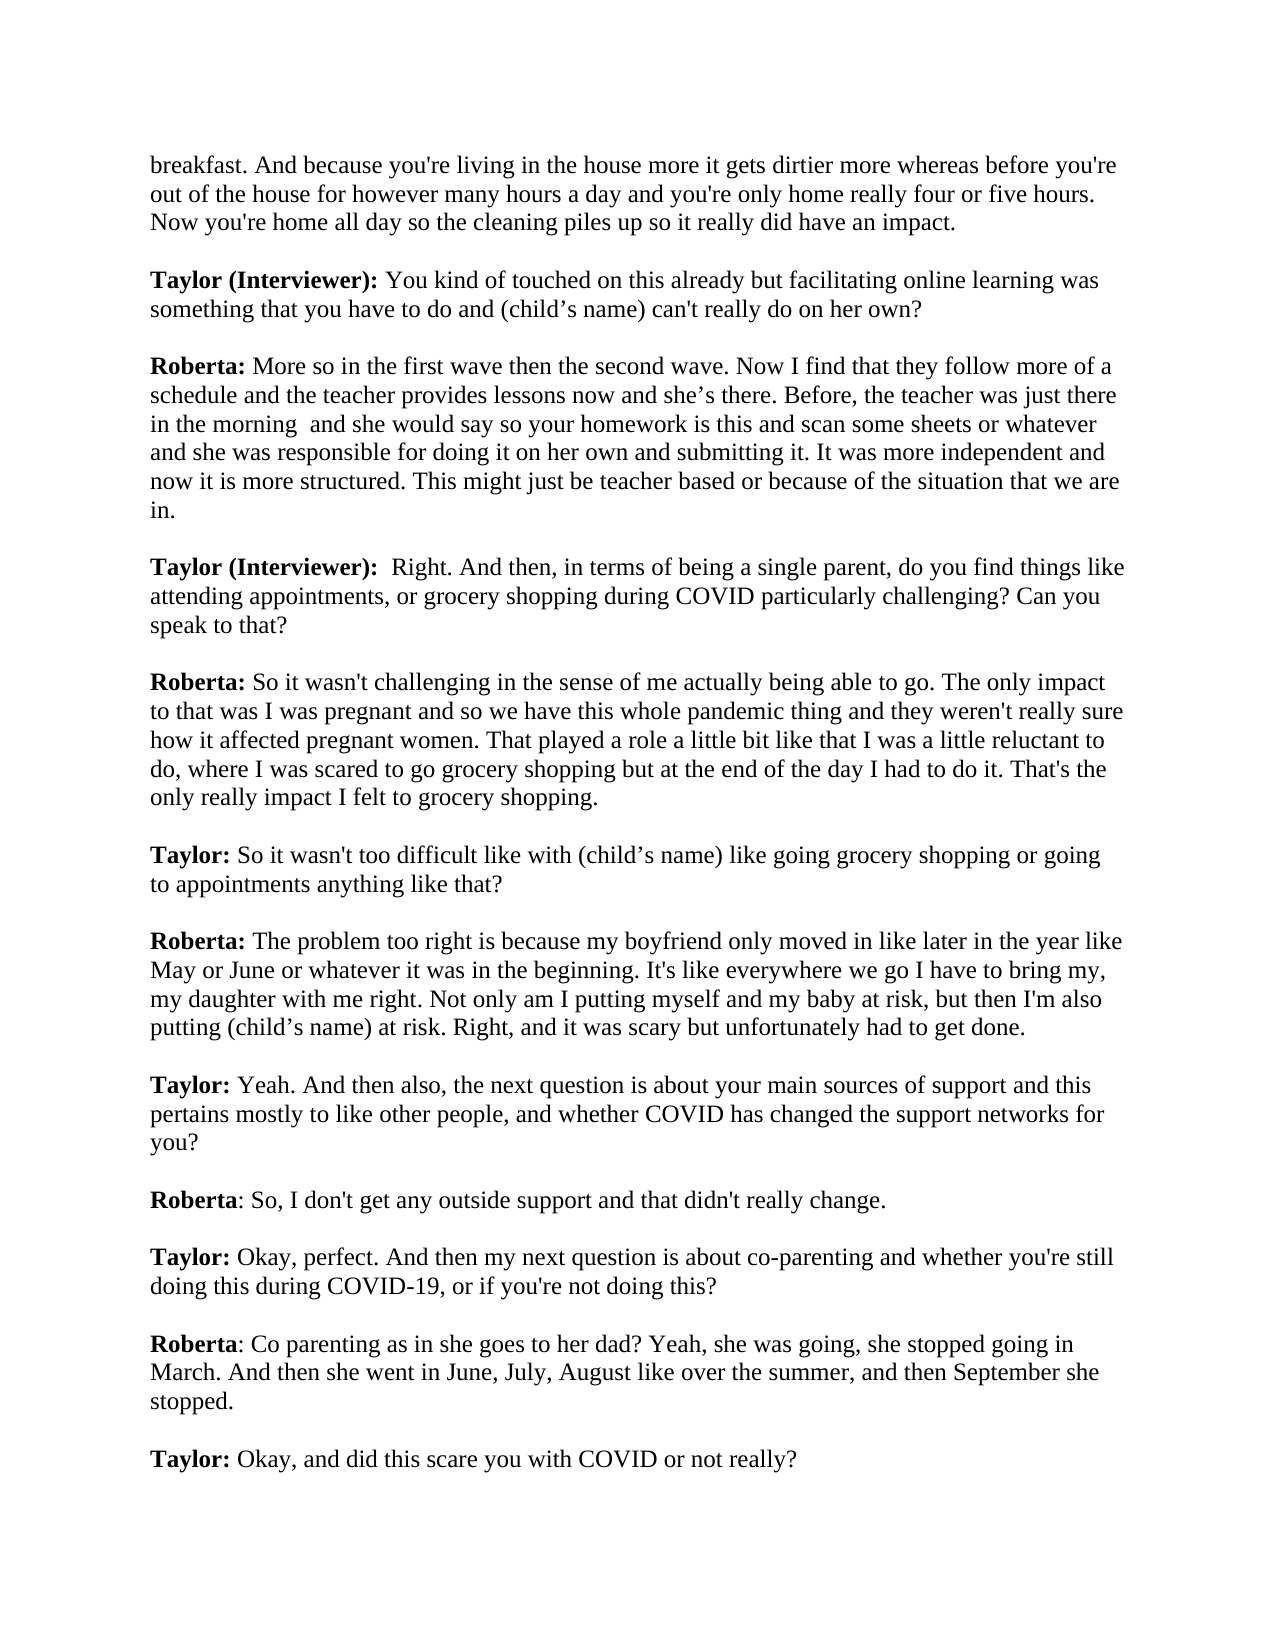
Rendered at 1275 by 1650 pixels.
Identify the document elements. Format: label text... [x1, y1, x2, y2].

text Roberta: So, I don't get any outside support and that didn't really change. [150, 1185, 1125, 1214]
text Taylor: Yeah. And then also, the next question is about your main sources of support and this pertains mostly to like other people, and whether COVID has changed the support networks for you? [150, 1070, 1125, 1156]
text Roberta: More so in the first wave then the second wave. Now I find that they follow more of a schedule and the teacher provides lessons now and she’s there. Before, the teacher was just there in the morning and she would say so your homework is this and scan some sheets or whatever and she was responsible for doing it on her own and submitting it. It was more independent and now it is more structured. This might just be teacher based or because of the situation that we are in. [150, 351, 1125, 524]
text Taylor: Okay, and did this scare you with COVID or not really? [150, 1444, 1125, 1472]
text Taylor: So it wasn't too difficult like with (child’s name) like going grocery shopping or going to appointments anything like that? [150, 840, 1125, 897]
text Taylor (Interviewer): You kind of touched on this already but facilitating online learning was something that you have to do and (child’s name) can't really do on her own? [150, 265, 1125, 322]
text Roberta: The problem too right is because my boyfriend only moved in like later in the year like May or June or whatever it was in the beginning. It's like everywhere we go I have to bring my, my daughter with me right. Not only am I putting myself and my baby at risk, but then I'm also putting (child’s name) at risk. Right, and it was scary but unfortunately had to get done. [150, 926, 1125, 1041]
text Roberta: So it wasn't challenging in the sense of me actually being able to go. The only impact to that was I was pregnant and so we have this whole pandemic thing and they weren't really sure how it affected pregnant women. That played a role a little bit like that I was a little reluctant to do, where I was scared to go grocery shopping but at the end of the day I had to do it. That's the only really impact I felt to grocery shopping. [150, 667, 1125, 811]
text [150, 150, 1125, 236]
text Taylor (Interviewer): Right. And then, in terms of being a single parent, do you find things like attending appointments, or grocery shopping during COVID particularly challenging? Can you speak to that? [150, 552, 1125, 639]
text Roberta: Co parenting as in she goes to her dad? Yeah, she was going, she stopped going in March. And then she went in June, July, August like over the summer, and then September she stopped. [150, 1329, 1125, 1415]
text Taylor: Okay, perfect. And then my next question is about co-parenting and whether you're still doing this during COVID-19, or if you're not doing this? [150, 1242, 1125, 1300]
